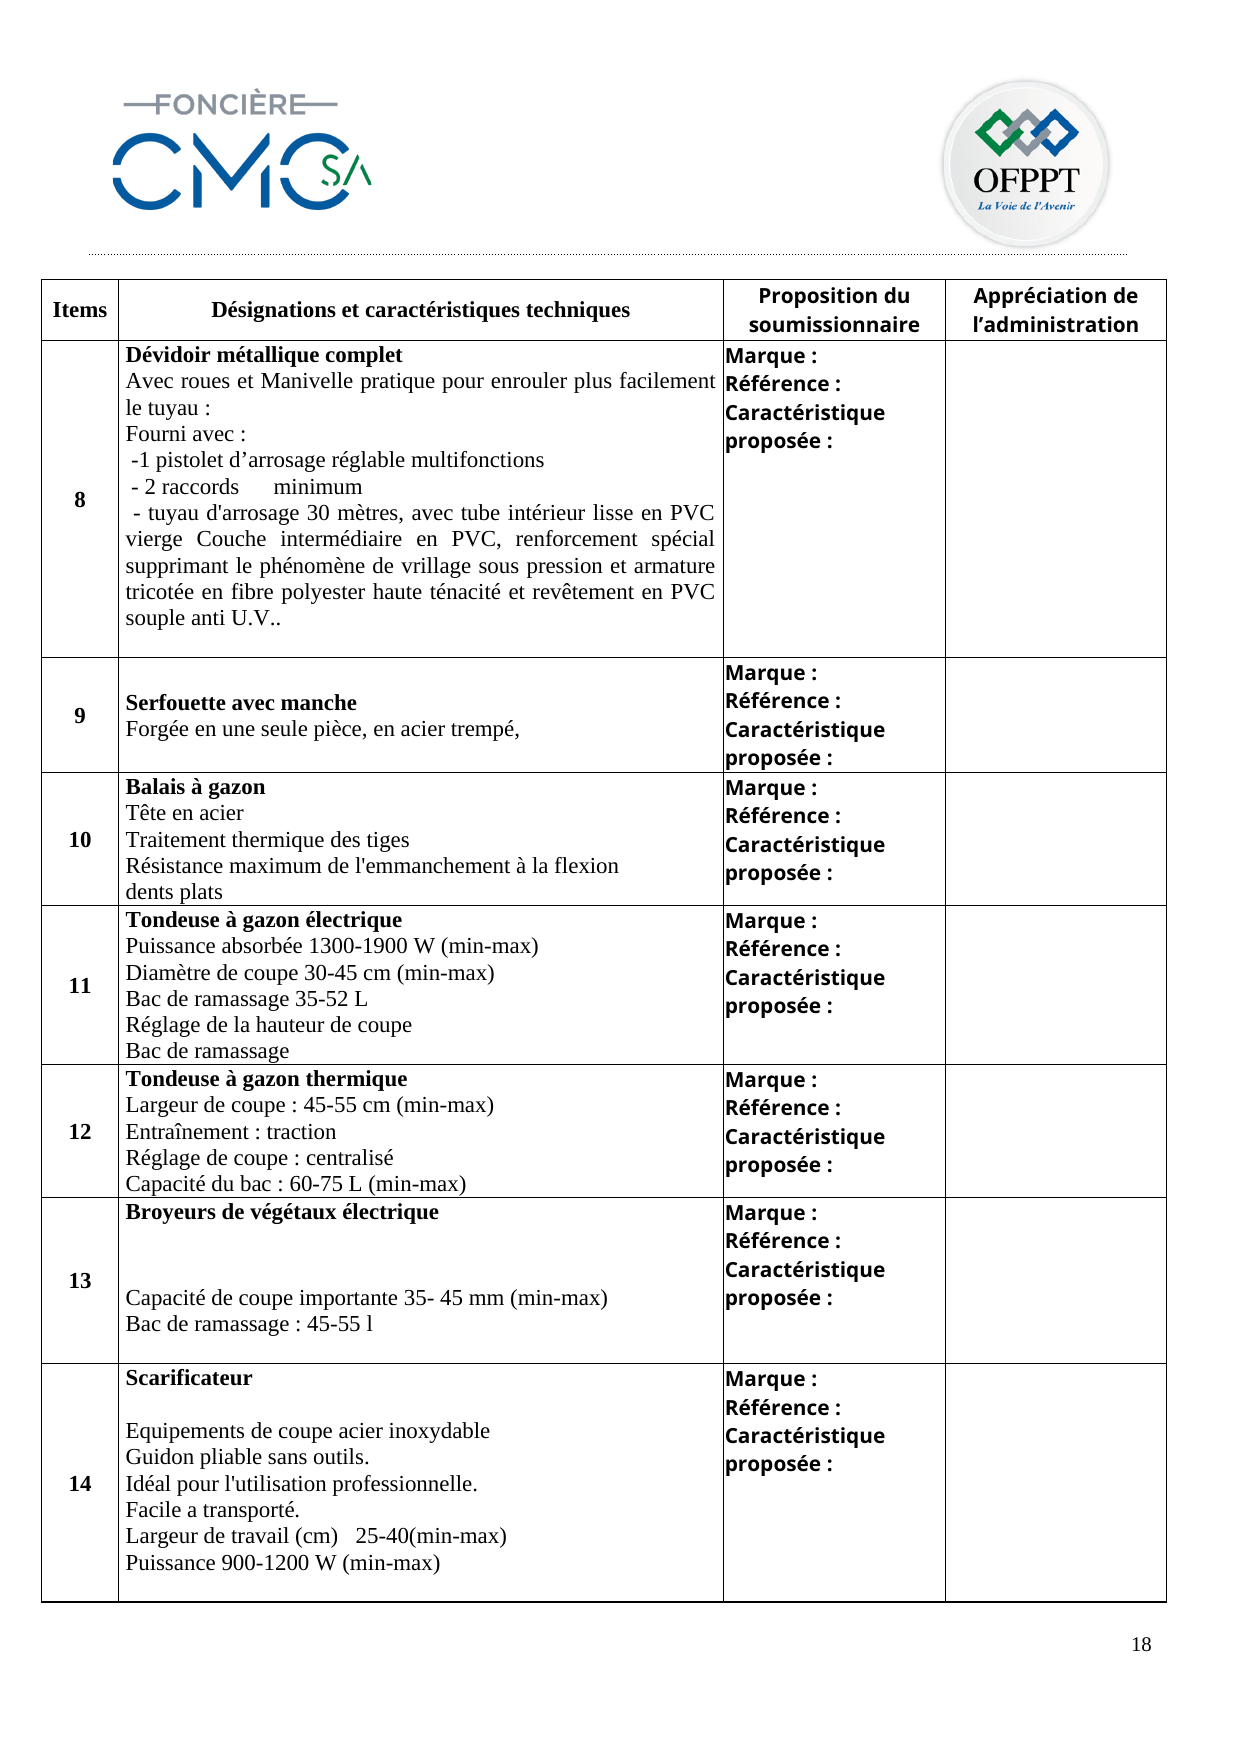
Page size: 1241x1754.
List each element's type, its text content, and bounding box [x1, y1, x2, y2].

table_cell [946, 773, 1166, 905]
table_header Désignations et caractéristiques techniques [119, 280, 723, 340]
table_cell Tondeuse à gazon thermique Largeur de coupe : 45-55 cm (min-max) Entraînement : traction Réglage de coupe : centralisé Capacité du bac : 60-75 L (min-max) [119, 1065, 723, 1197]
table_cell Marque : Référence : Caractéristique proposée : [724, 658, 945, 772]
table_cell Broyeurs de végétaux électrique Capacité de coupe importante 35- 45 mm (min-max) Bac de ramassage : 45-55 l [119, 1198, 723, 1363]
table_cell Serfouette avec manche Forgée en une seule pièce, en acier trempé, [119, 658, 723, 772]
table_cell Dévidoir métallique complet Avec roues et Manivelle pratique pour enrouler plus facilement le tuyau : Fourni avec : -1 pistolet d’arrosage réglable multifonctions - 2 raccords minimum - tuyau d'arrosage 30 mètres, avec tube intérieur lisse en PVC vierge Couche intermédiaire en PVC, renforcement spécial supprimant le phénomène de vrillage sous pression et armature tricotée en fibre polyester haute ténacité et revêtement en PVC souple anti U.V.. [119, 341, 723, 657]
table_cell 13 [42, 1198, 118, 1363]
table_cell Tondeuse à gazon électrique Puissance absorbée 1300-1900 W (min-max) Diamètre de coupe 30-45 cm (min-max) Bac de ramassage 35-52 L Réglage de la hauteur de coupe Bac de ramassage [119, 906, 723, 1064]
table_cell Marque : Référence : Caractéristique proposée : [724, 906, 945, 1064]
table_cell Marque : Référence : Caractéristique proposée : [724, 1065, 945, 1197]
picture [935, 73, 1116, 254]
table_cell [946, 1198, 1166, 1363]
table_cell Marque : Référence : Caractéristique proposée : [724, 1364, 945, 1601]
table_cell Marque : Référence : Caractéristique proposée : [724, 773, 945, 905]
table_cell [946, 1364, 1166, 1601]
table_cell Marque : Référence : Caractéristique proposée : [724, 341, 945, 657]
table_cell 11 [42, 906, 118, 1064]
table_cell 8 [42, 341, 118, 657]
table_cell 9 [42, 658, 118, 772]
table_cell Balais à gazon Tête en acier Traitement thermique des tiges Résistance maximum de l'emmanchement à la flexion dents plats [119, 773, 723, 905]
table_cell 14 [42, 1364, 118, 1601]
table_cell Scarificateur Equipements de coupe acier inoxydable Guidon pliable sans outils. Idéal pour l'utilisation professionnelle. Facile a transporté. Largeur de travail (cm) 25-40(min-max) Puissance 900-1200 W (min-max) [119, 1364, 723, 1601]
table_cell 10 [42, 773, 118, 905]
table_cell 12 [42, 1065, 118, 1197]
table_cell [946, 1065, 1166, 1197]
table_cell Marque : Référence : Caractéristique proposée : [724, 1198, 945, 1363]
table_header Items [42, 280, 118, 340]
picture [112, 88, 372, 210]
table_header Appréciation de l’administration [946, 280, 1166, 340]
table_cell [946, 341, 1166, 657]
table_header Proposition du soumissionnaire [724, 280, 945, 340]
table_cell [946, 658, 1166, 772]
table_cell [946, 906, 1166, 1064]
